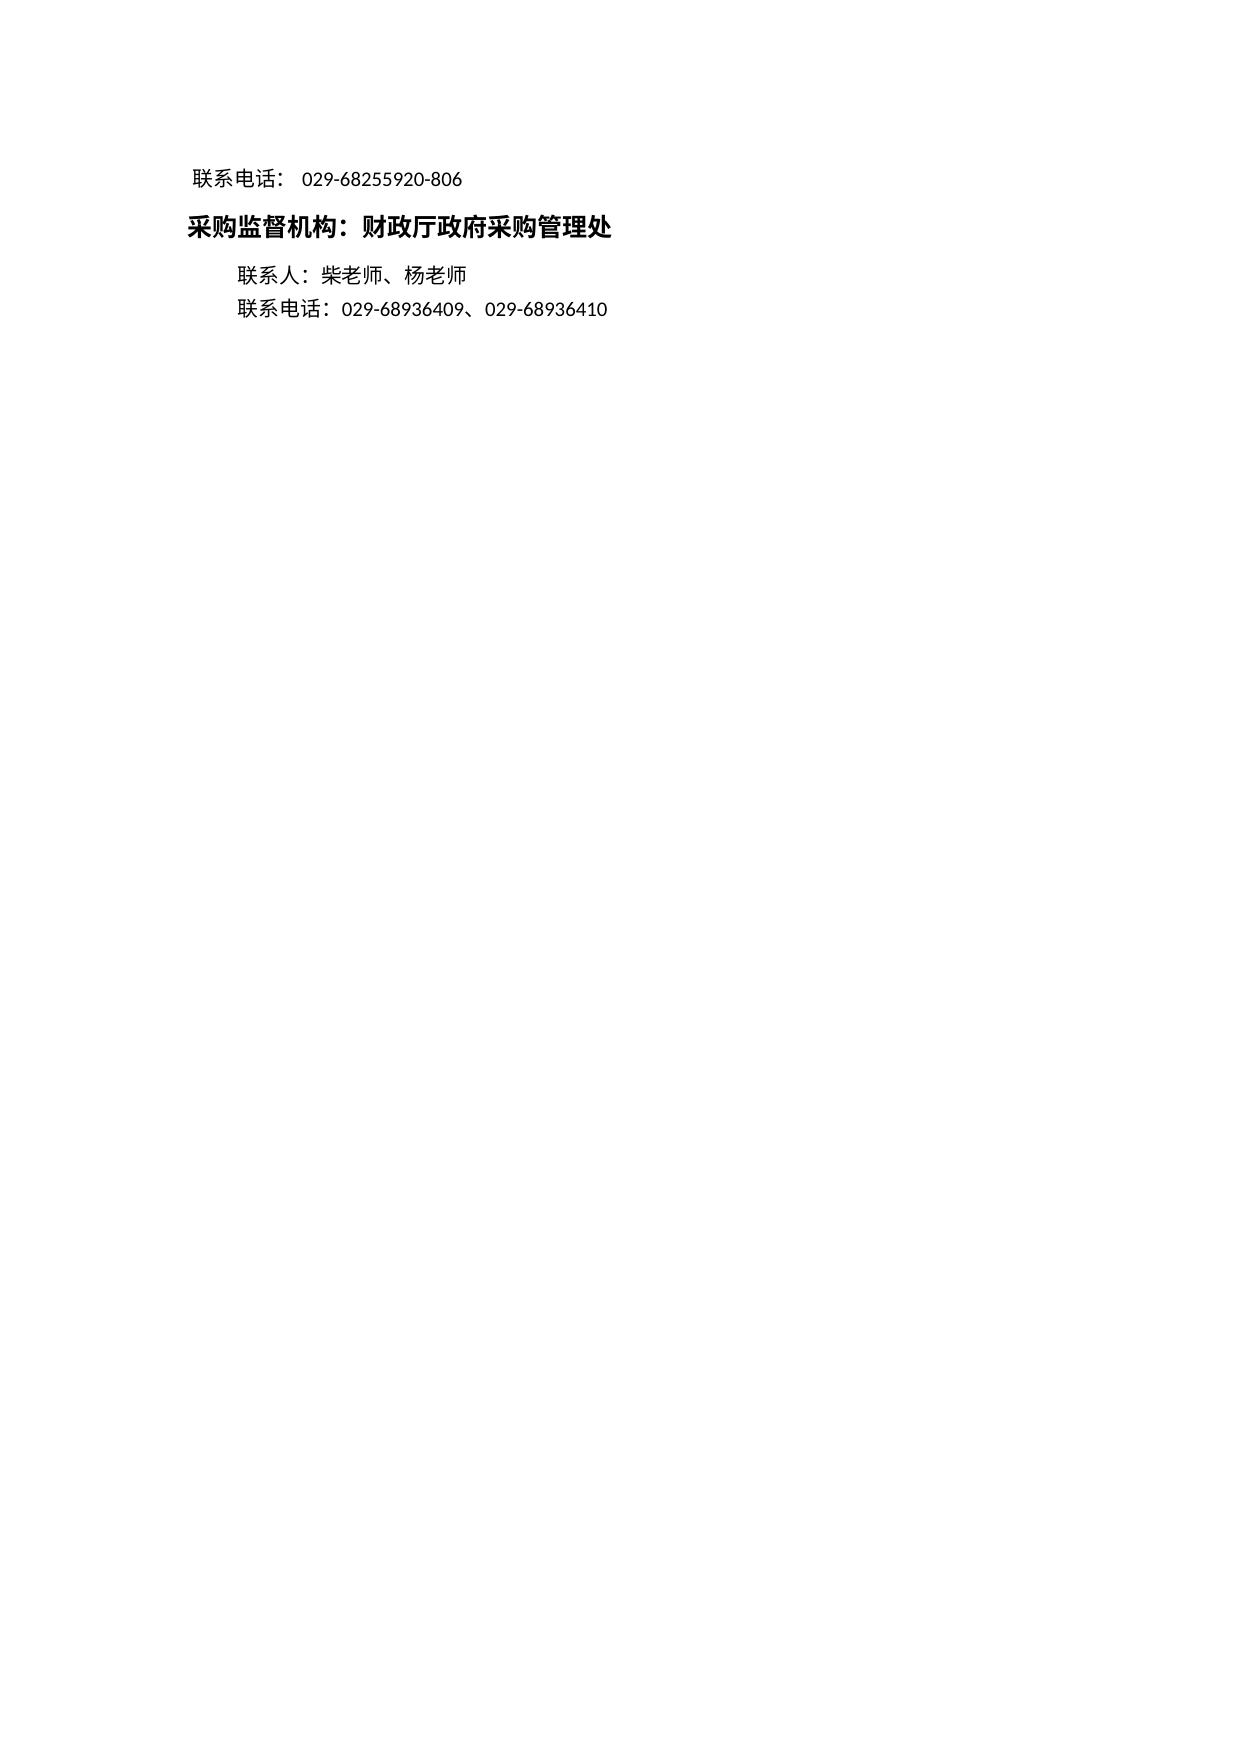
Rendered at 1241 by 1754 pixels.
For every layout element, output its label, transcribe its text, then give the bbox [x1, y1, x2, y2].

text 采购监督机构：财政厅政府采购管理处 [187, 194, 1053, 259]
text 联系电话：029-68936409、029-68936410 [187, 292, 1053, 324]
text 联系电话： 029-68255920-806 [187, 162, 1053, 194]
text 联系人：柴老师、杨老师 [187, 259, 1053, 292]
